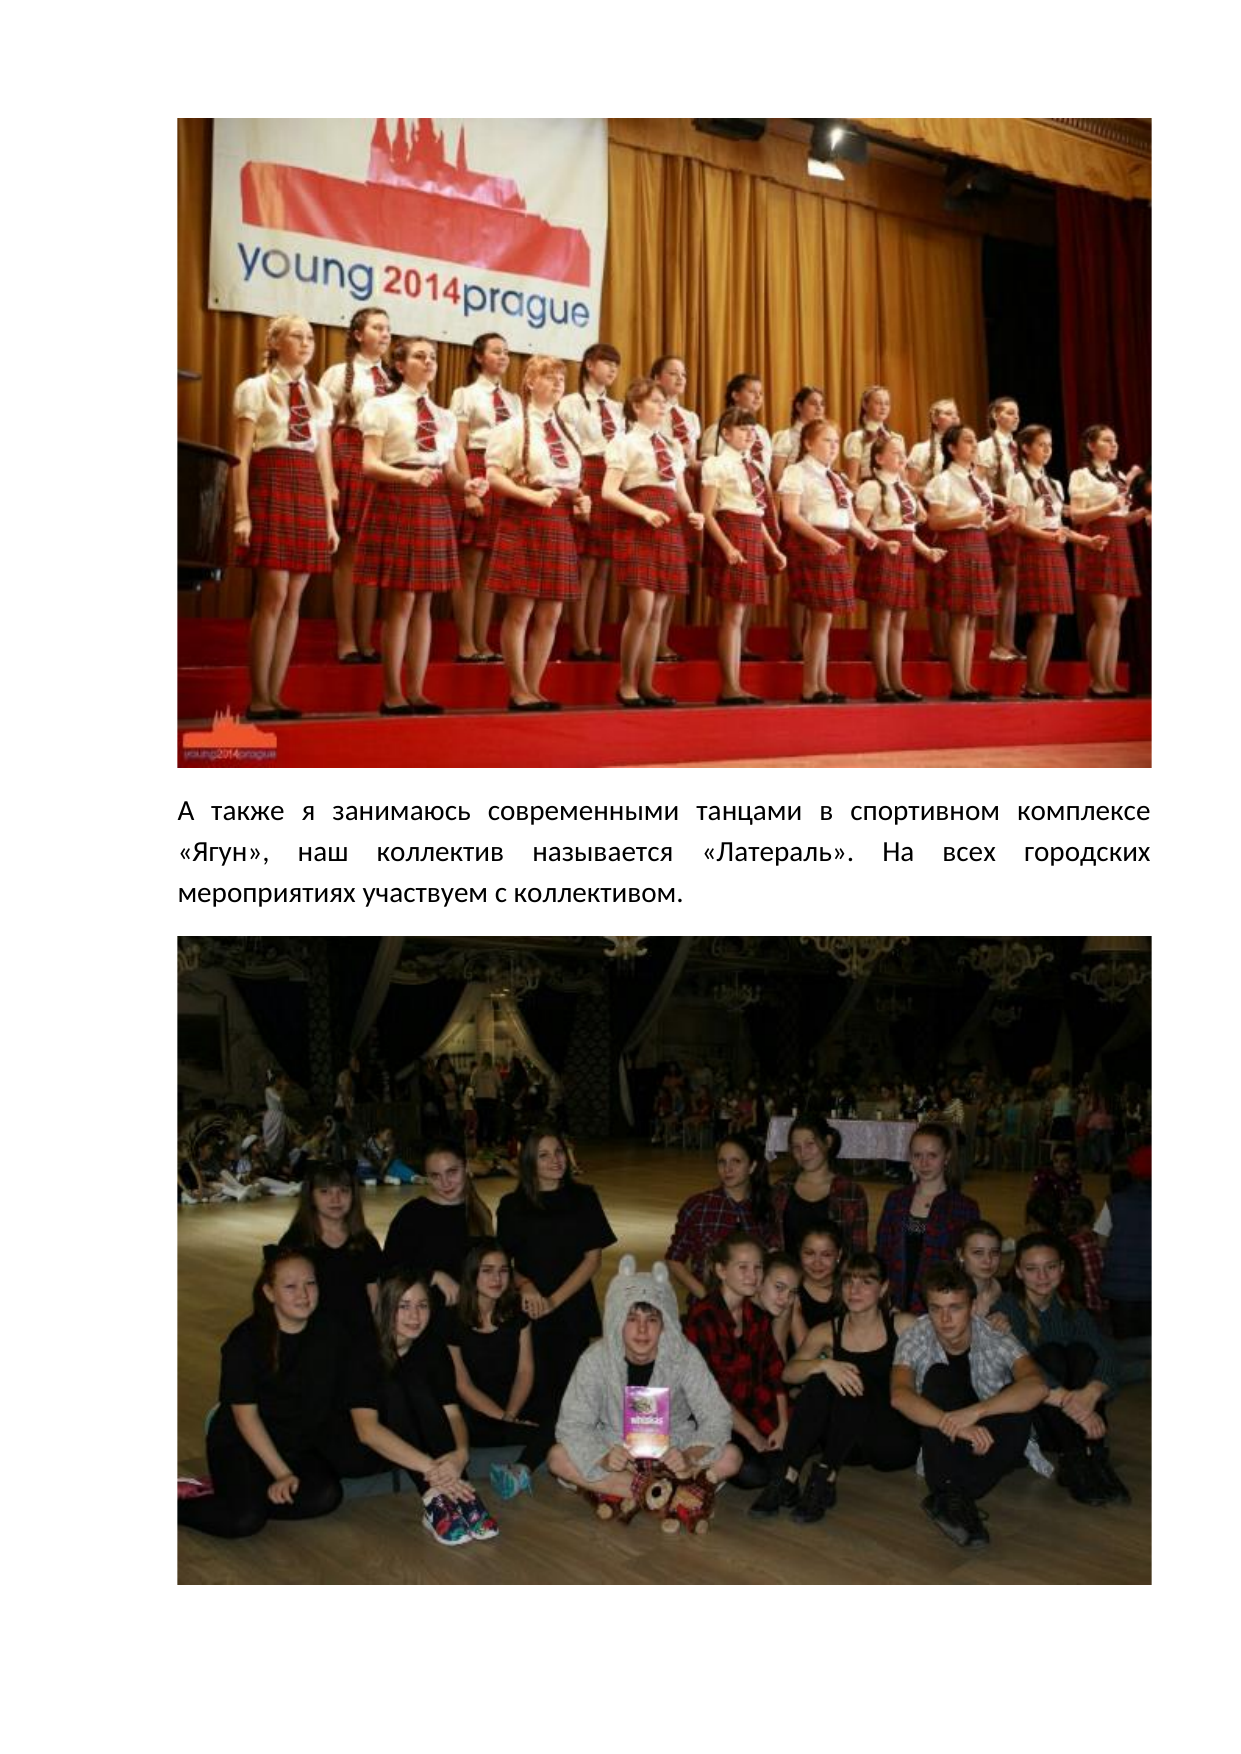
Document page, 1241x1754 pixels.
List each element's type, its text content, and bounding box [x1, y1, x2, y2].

text А также я занимаюсь современными танцами в спортивном комплексе «Ягун», наш коллектив называется «Латераль». На всех городских мероприятиях участвуем с коллективом. [177, 792, 1152, 910]
picture [177, 936, 1152, 1585]
picture [177, 118, 1152, 768]
